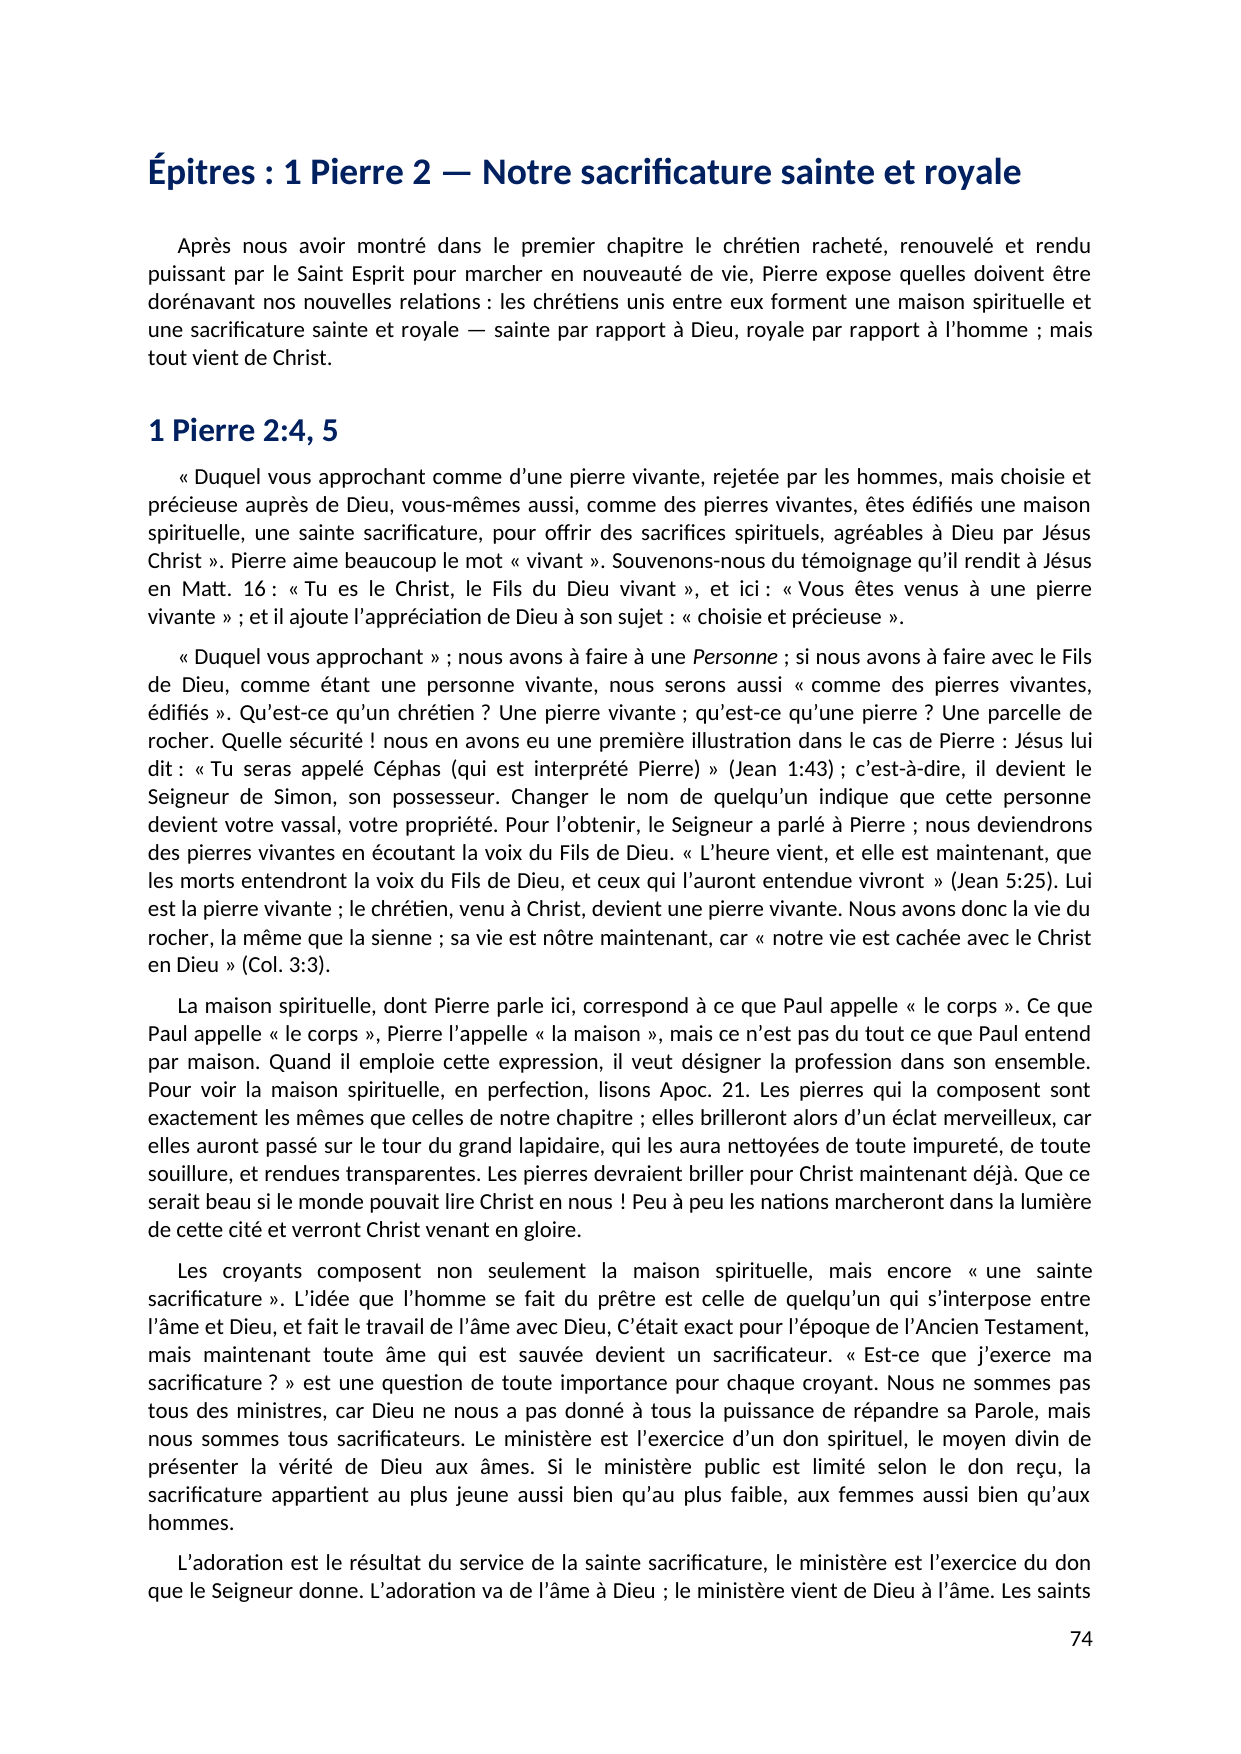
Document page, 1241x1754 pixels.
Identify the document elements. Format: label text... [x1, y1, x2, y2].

subtitle Épitres : 1 Pierre 2 — Notre sacrificature sainte et royale [148, 148, 1093, 193]
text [148, 1548, 1093, 1604]
text La maison spirituelle, dont Pierre parle ici, correspond à ce que Paul appelle « le corps ». Ce que Paul appelle « le corps », Pierre l’appelle « la maison », mais ce n’est pas du tout ce que Paul entend par maison. Quand il emploie cette expression, il veut désigner la profession dans son ensemble. Pour voir la maison spirituelle, en perfection, lisons Apoc. 21. Les pierres qui la composent sont exactement les mêmes que celles de notre chapitre ; elles brilleront alors d’un éclat merveilleux, car elles auront passé sur le tour du grand lapidaire, qui les aura nettoyées de toute impureté, de toute souillure, et rendues transparentes. Les pierres devraient briller pour Christ maintenant déjà. Que ce serait beau si le monde pouvait lire Christ en nous ! Peu à peu les nations marcheront dans la lumière de cette cité et verront Christ venant en gloire. [148, 991, 1093, 1243]
text « Duquel vous approchant comme d’une pierre vivante, rejetée par les hommes, mais choisie et précieuse auprès de Dieu, vous-mêmes aussi, comme des pierres vivantes, êtes édifiés une maison spirituelle, une sainte sacrificature, pour offrir des sacrifices spirituels, agréables à Dieu par Jésus Christ ». Pierre aime beaucoup le mot « vivant ». Souvenons-nous du témoignage qu’il rendit à Jésus en Matt. 16 : « Tu es le Christ, le Fils du Dieu vivant », et ici : « Vous êtes venus à une pierre vivante » ; et il ajoute l’appréciation de Dieu à son sujet : « choisie et précieuse ». [148, 462, 1093, 630]
text Après nous avoir montré dans le premier chapitre le chrétien racheté, renouvelé et rendu puissant par le Saint Esprit pour marcher en nouveauté de vie, Pierre expose quelles doivent être dorénavant nos nouvelles relations : les chrétiens unis entre eux forment une maison spirituelle et une sacrificature sainte et royale — sainte par rapport à Dieu, royale par rapport à l’homme ; mais tout vient de Christ. [148, 231, 1093, 371]
text « Duquel vous approchant » ; nous avons à faire à une Personne ; si nous avons à faire avec le Fils de Dieu, comme étant une personne vivante, nous serons aussi « comme des pierres vivantes, édifiés ». Qu’est-ce qu’un chrétien ? Une pierre vivante ; qu’est-ce qu’une pierre ? Une parcelle de rocher. Quelle sécurité ! nous en avons eu une première illustration dans le cas de Pierre : Jésus lui dit : « Tu seras appelé Céphas (qui est interprété Pierre) » (Jean 1:43) ; c’est-à-dire, il devient le Seigneur de Simon, son possesseur. Changer le nom de quelqu’un indique que cette personne devient votre vassal, votre propriété. Pour l’obtenir, le Seigneur a parlé à Pierre ; nous deviendrons des pierres vivantes en écoutant la voix du Fils de Dieu. « L’heure vient, et elle est maintenant, que les morts entendront la voix du Fils de Dieu, et ceux qui l’auront entendue vivront » (Jean 5:25). Lui est la pierre vivante ; le chrétien, venu à Christ, devient une pierre vivante. Nous avons donc la vie du rocher, la même que la sienne ; sa vie est nôtre maintenant, car « notre vie est cachée avec le Christ en Dieu » (Col. 3:3). [148, 642, 1093, 979]
subtitle 1 Pierre 2:4, 5 [148, 408, 1093, 449]
text Les croyants composent non seulement la maison spirituelle, mais encore « une sainte sacrificature ». L’idée que l’homme se fait du prêtre est celle de quelqu’un qui s’interpose entre l’âme et Dieu, et fait le travail de l’âme avec Dieu, C’était exact pour l’époque de l’Ancien Testament, mais maintenant toute âme qui est sauvée devient un sacrificateur. « Est-ce que j’exerce ma sacrificature ? » est une question de toute importance pour chaque croyant. Nous ne sommes pas tous des ministres, car Dieu ne nous a pas donné à tous la puissance de répandre sa Parole, mais nous sommes tous sacrificateurs. Le ministère est l’exercice d’un don spirituel, le moyen divin de présenter la vérité de Dieu aux âmes. Si le ministère public est limité selon le don reçu, la sacrificature appartient au plus jeune aussi bien qu’au plus faible, aux femmes aussi bien qu’aux hommes. [148, 1256, 1093, 1536]
